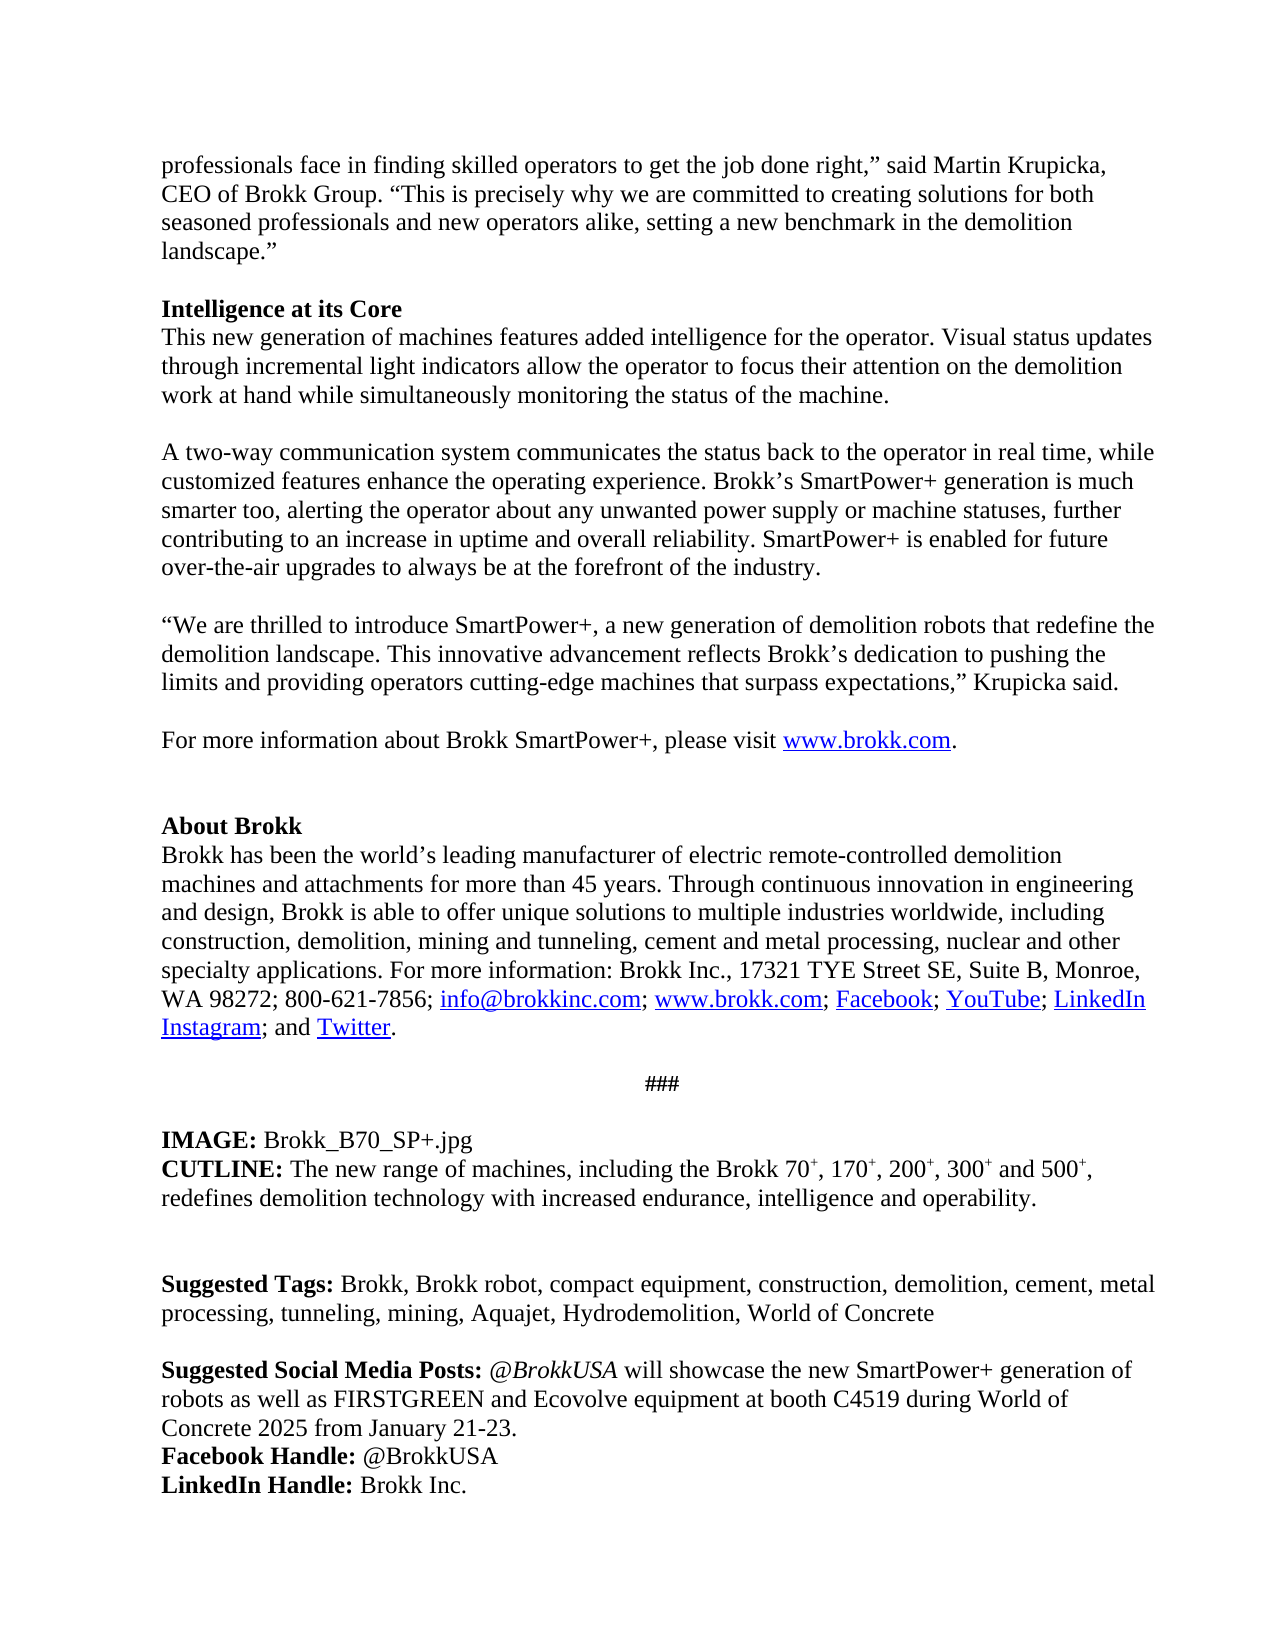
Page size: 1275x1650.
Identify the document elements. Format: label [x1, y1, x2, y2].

table_header [150, 150, 1174, 1499]
